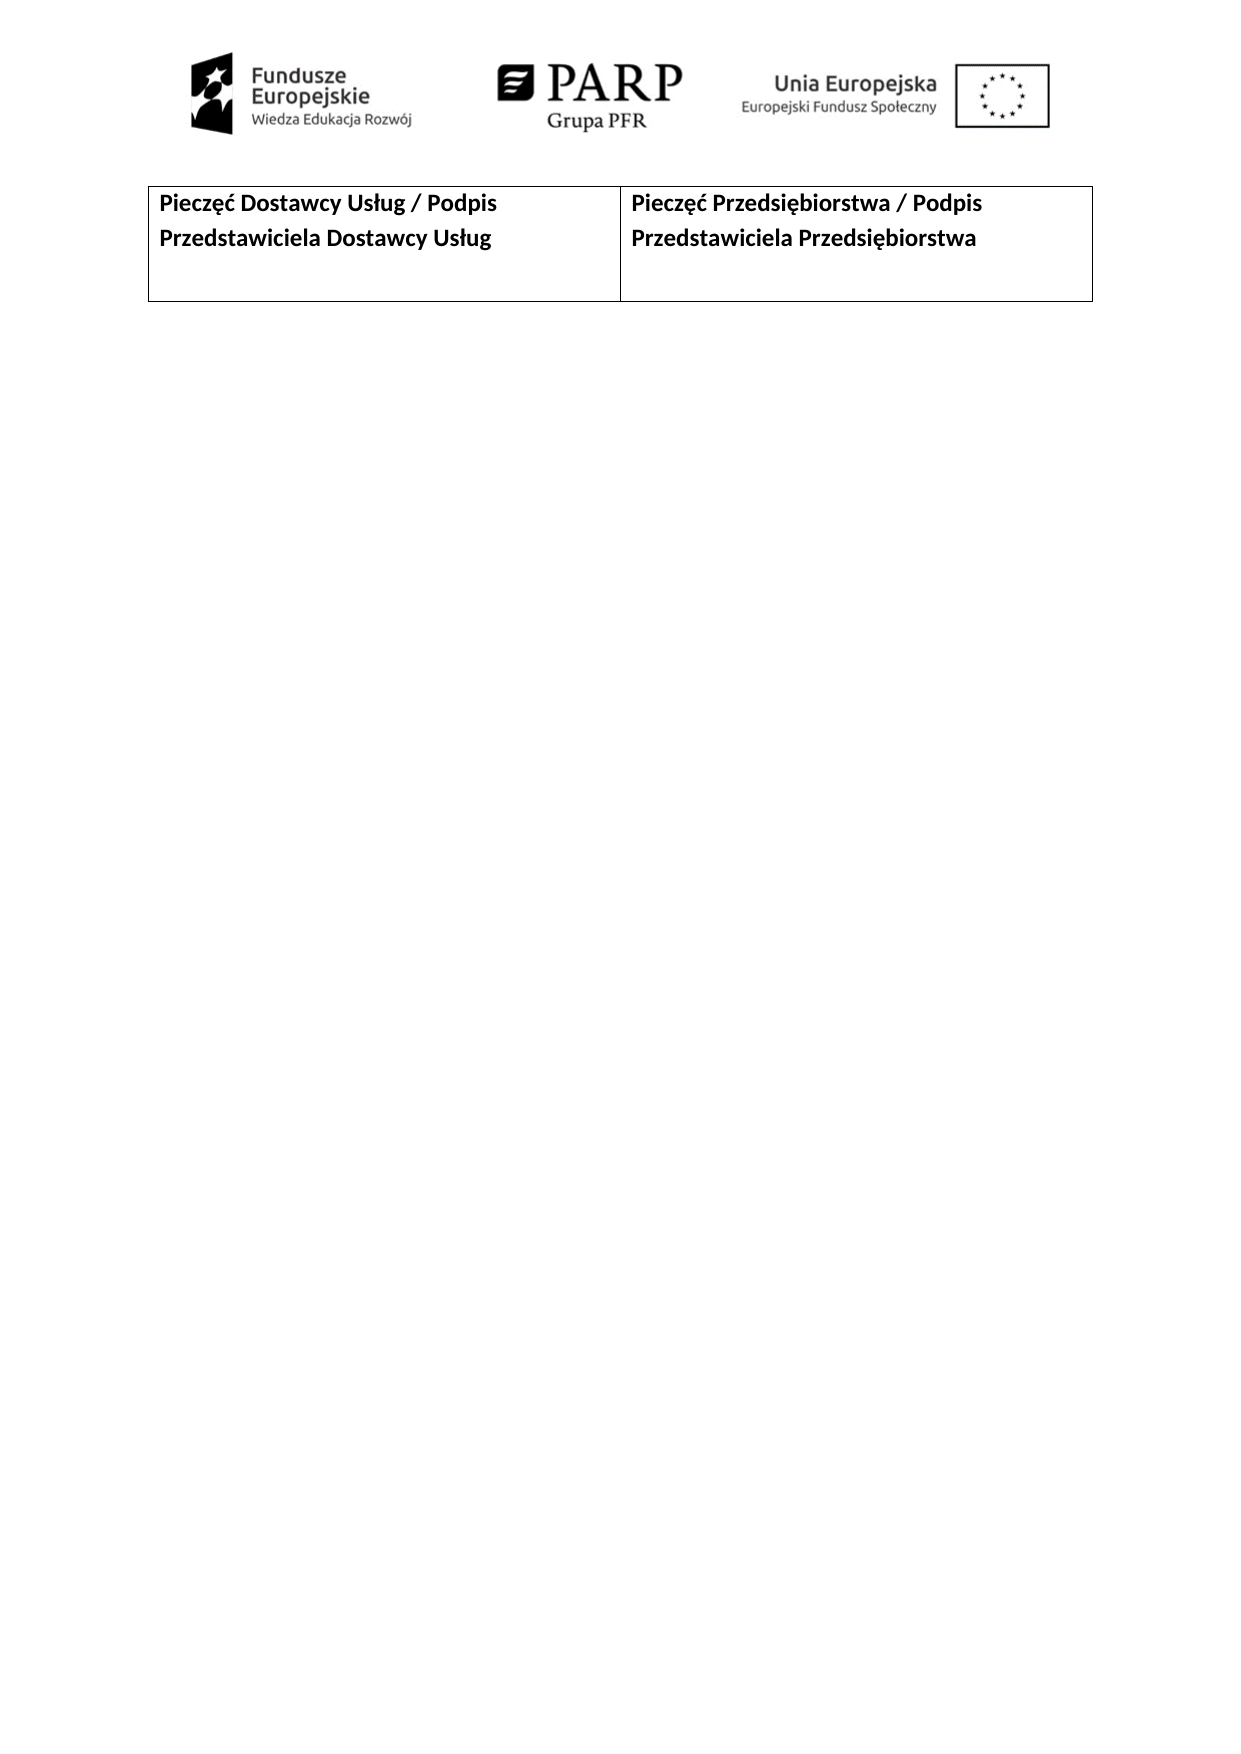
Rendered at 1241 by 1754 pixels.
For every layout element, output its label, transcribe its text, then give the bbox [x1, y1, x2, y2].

table_cell Pieczęć Dostawcy Usług / Podpis Przedstawiciela Dostawcy Usług [149, 187, 620, 301]
picture [171, 29, 1070, 158]
table_cell Pieczęć Przedsiębiorstwa / Podpis Przedstawiciela Przedsiębiorstwa [621, 187, 1092, 301]
